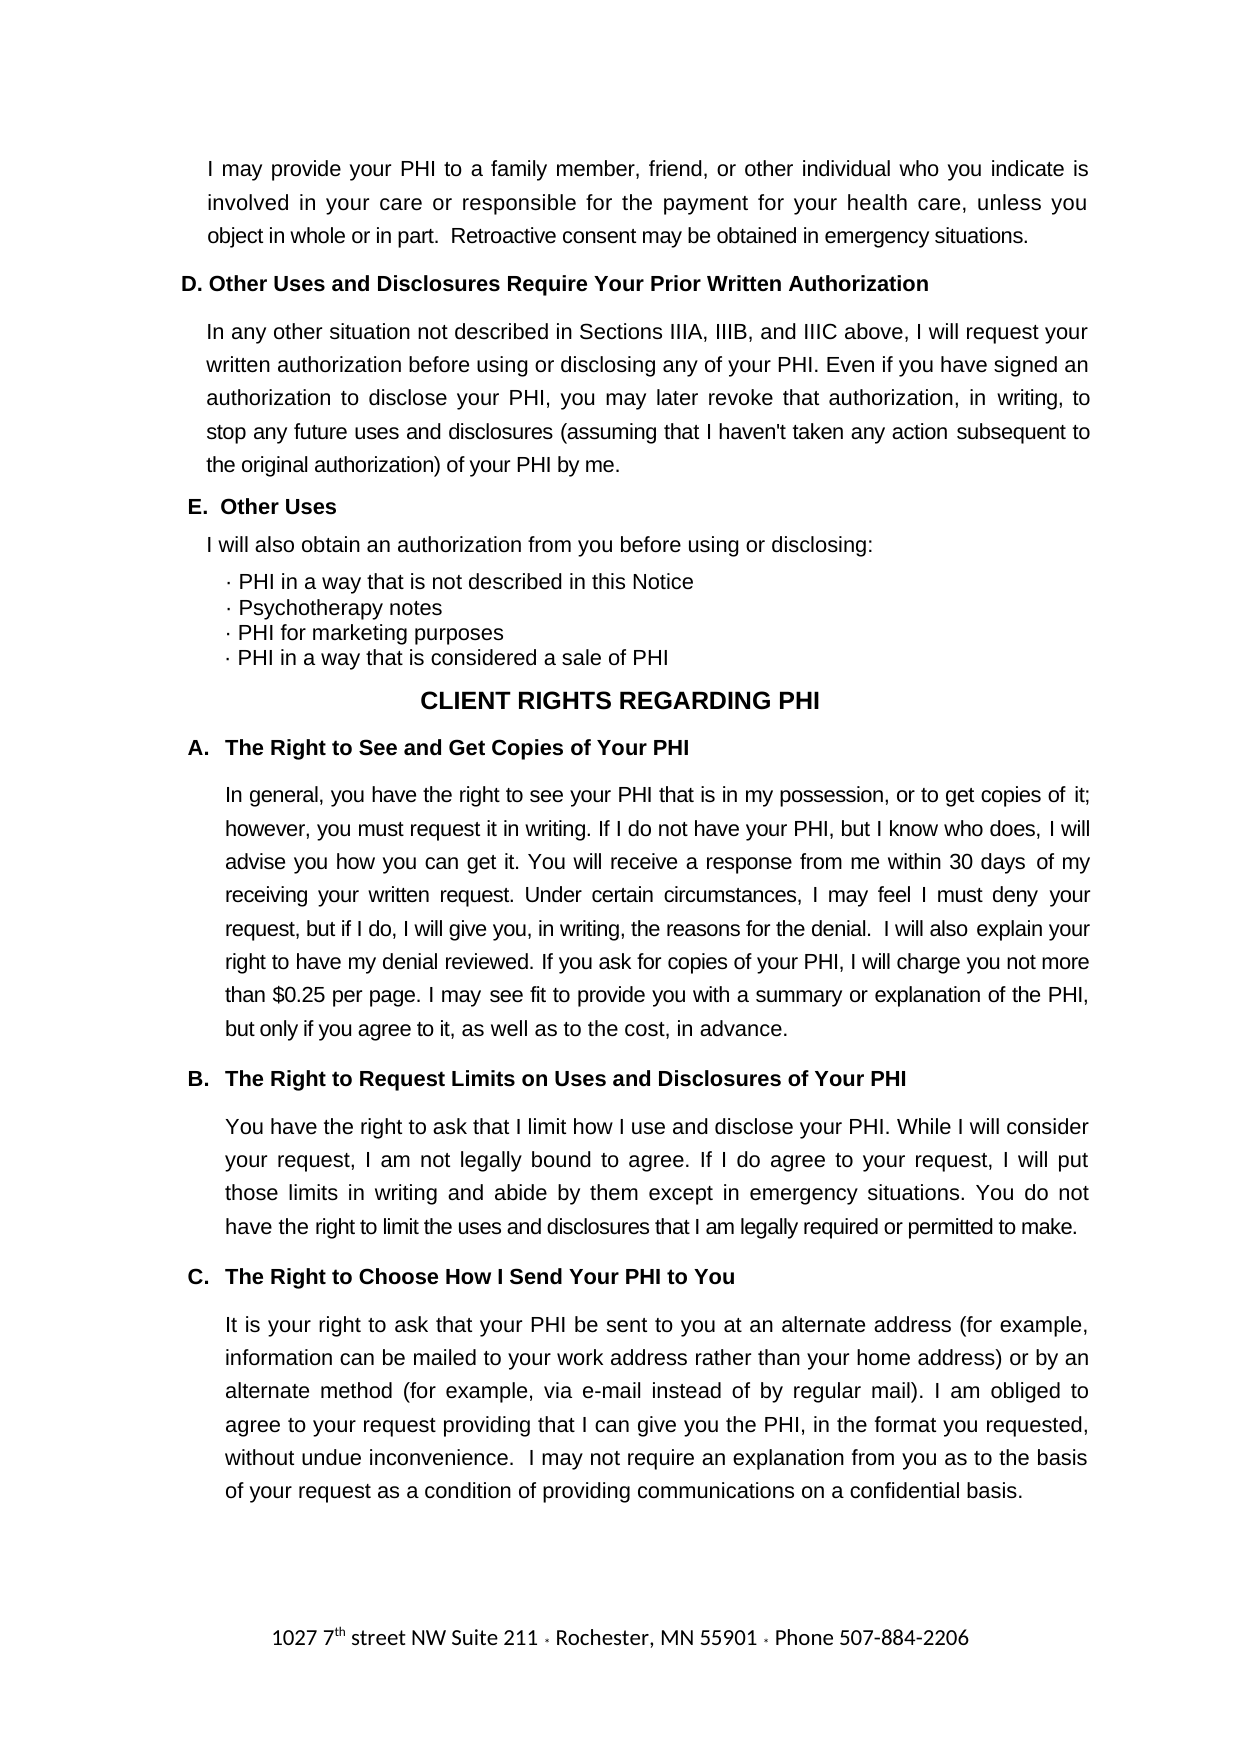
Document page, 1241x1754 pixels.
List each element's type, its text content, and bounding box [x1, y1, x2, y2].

text · Psychotherapy notes [150, 594, 1090, 619]
text It is your right to ask that your PHI be sent to you at an alternate address (for example, information can be mailed to your work address rather than your home address) or by an alternate method (for example, via e-mail instead of by regular mail). I am obliged to agree to your request providing that I can give you the PHI, in the format you requested, without undue inconvenience. I may not require an explanation from you as to the basis of your request as a condition of providing communications on a confidential basis. [225, 1305, 1090, 1505]
text · PHI in a way that is not described in this Notice [150, 569, 1090, 594]
text In any other situation not described in Sections IIIA, IIIB, and IIIC above, I will request your written authorization before using or disclosing any of your PHI. Even if you have signed an authorization to disclose your PHI, you may later revoke that authorization, in writing, to stop any future uses and disclosures (assuming that I haven't taken any action subsequent to the original authorization) of your PHI by me. [206, 312, 1090, 479]
text · PHI in a way that is considered a sale of PHI [150, 645, 1090, 670]
text · PHI for marketing purposes [150, 619, 1090, 645]
text A. The Right to See and Get Copies of Your PHI [187, 728, 1090, 762]
text E. Other Uses [150, 494, 1090, 519]
text I will also obtain an authorization from you before using or disclosing: [150, 531, 1090, 557]
text I may provide your PHI to a family member, friend, or other individual who you indicate is involved in your care or responsible for the payment for your health care, unless you object in whole or in part. Retroactive consent may be obtained in emergency situations. [207, 150, 1090, 250]
text In general, you have the right to see your PHI that is in my possession, or to get copies of it; however, you must request it in writing. If I do not have your PHI, but I know who does, I will advise you how you can get it. You will receive a response from me within 30 days of my receiving your written request. Under certain circumstances, I may feel I must deny your request, but if I do, I will give you, in writing, the reasons for the denial. I will also explain your right to have my denial reviewed. If you ask for copies of your PHI, I will charge you not more than $0.25 per page. I may see fit to provide you with a summary or explanation of the PHI, but only if you agree to it, as well as to the cost, in advance. [225, 776, 1090, 1043]
text C. The Right to Choose How I Send Your PHI to You [187, 1257, 1090, 1291]
text D. Other Uses and Disclosures Require Your Prior Written Authorization [169, 264, 1090, 298]
text B. The Right to Request Limits on Uses and Disclosures of Your PHI [187, 1059, 1090, 1093]
text You have the right to ask that I limit how I use and disclose your PHI. While I will consider your request, I am not legally bound to agree. If I do agree to your request, I will put those limits in writing and abide by them except in emergency situations. You do not have the right to limit the uses and disclosures that I am legally required or permitted to make. [225, 1107, 1090, 1241]
text CLIENT RIGHTS REGARDING PHI [150, 682, 1090, 716]
